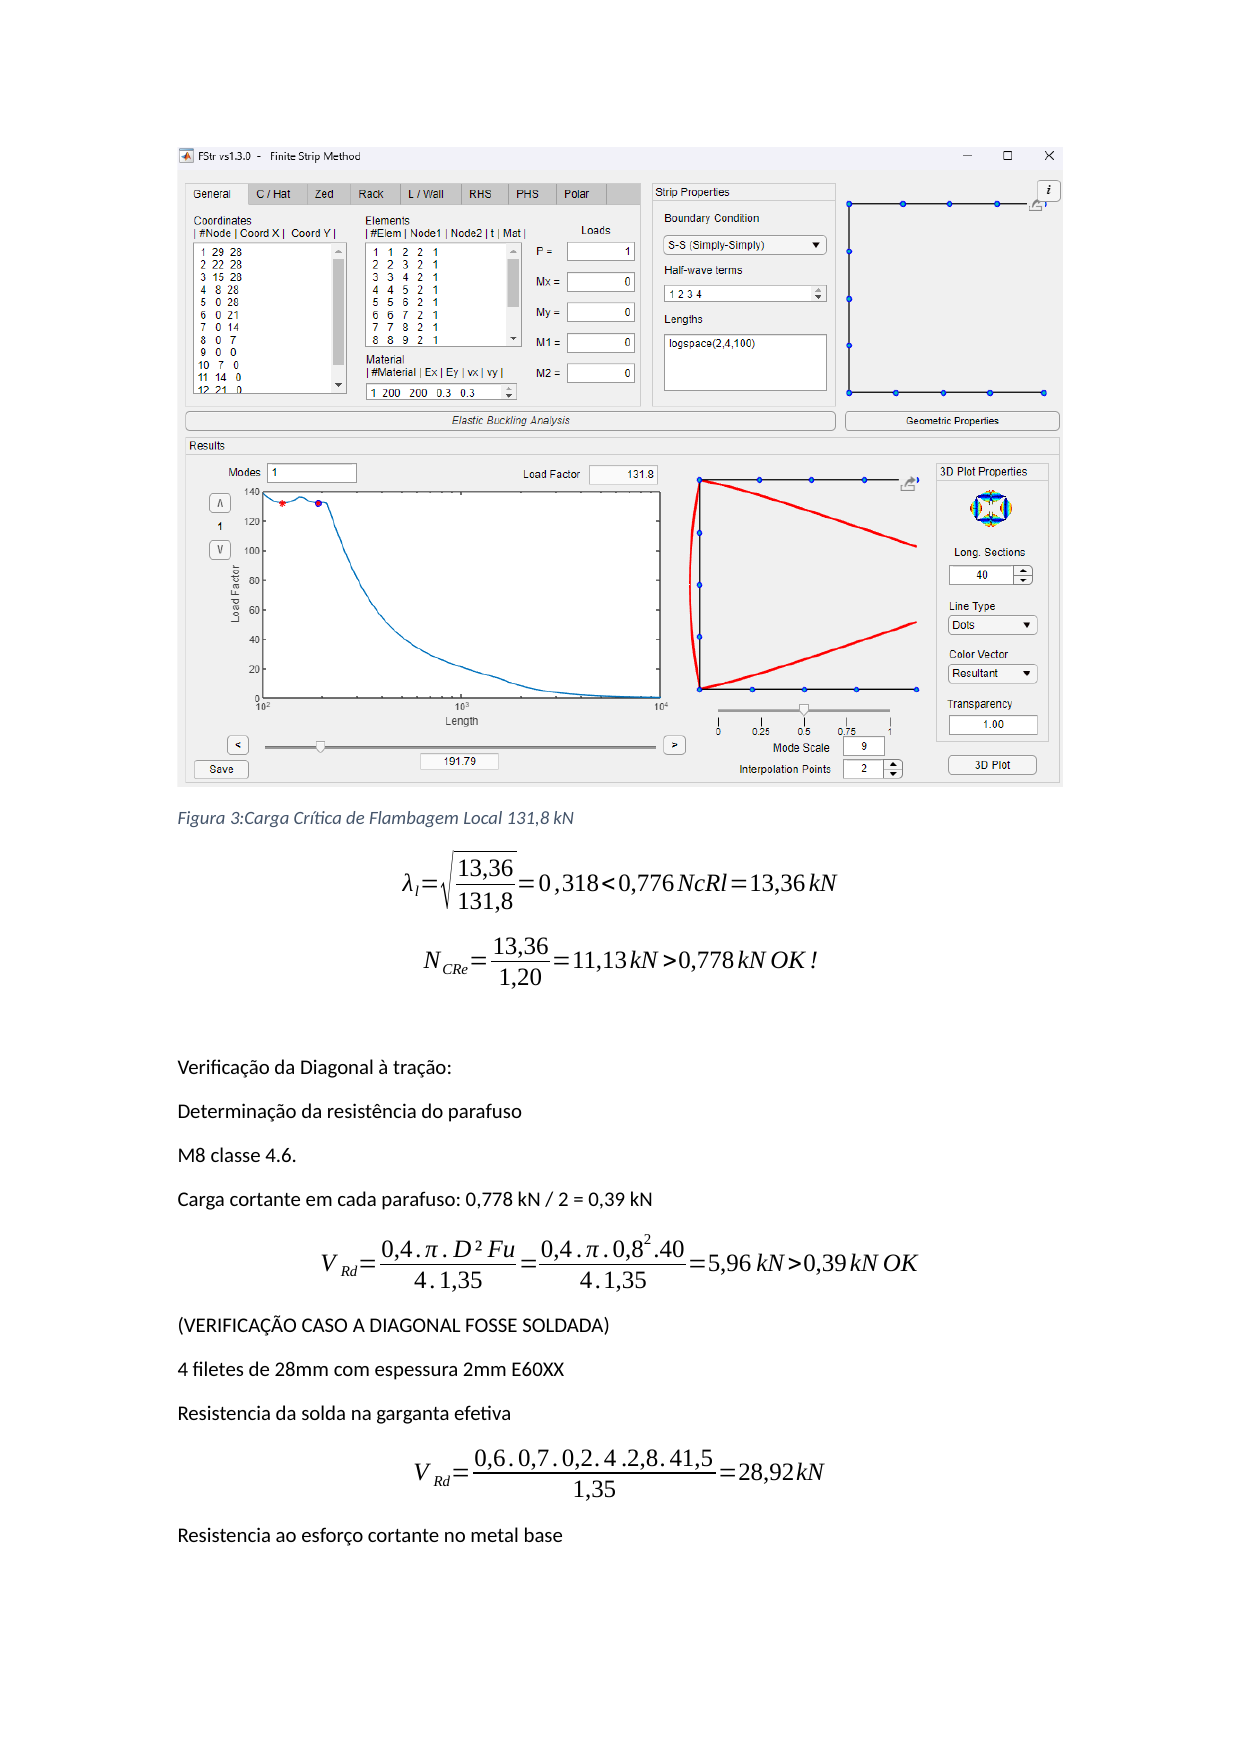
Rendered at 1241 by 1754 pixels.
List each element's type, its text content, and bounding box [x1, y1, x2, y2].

text (VERIFICAÇÃO CASO A DIAGONAL FOSSE SOLDADA) [177, 1312, 1063, 1337]
text Carga cortante em cada parafuso: 0,778 kN / 2 = 0,39 kN [177, 1187, 1063, 1212]
text Verificação da Diagonal à tração: [177, 1054, 1063, 1080]
picture [177, 147, 1063, 787]
text M8 classe 4.6. [177, 1143, 1063, 1168]
text Resistencia da solda na garganta efetiva [177, 1400, 1063, 1426]
text Determinação da resistência do parafuso [177, 1098, 1063, 1124]
text 4 filetes de 28mm com espessura 2mm E60XX [177, 1356, 1063, 1382]
text Resistencia ao esforço cortante no metal base [177, 1522, 1063, 1547]
